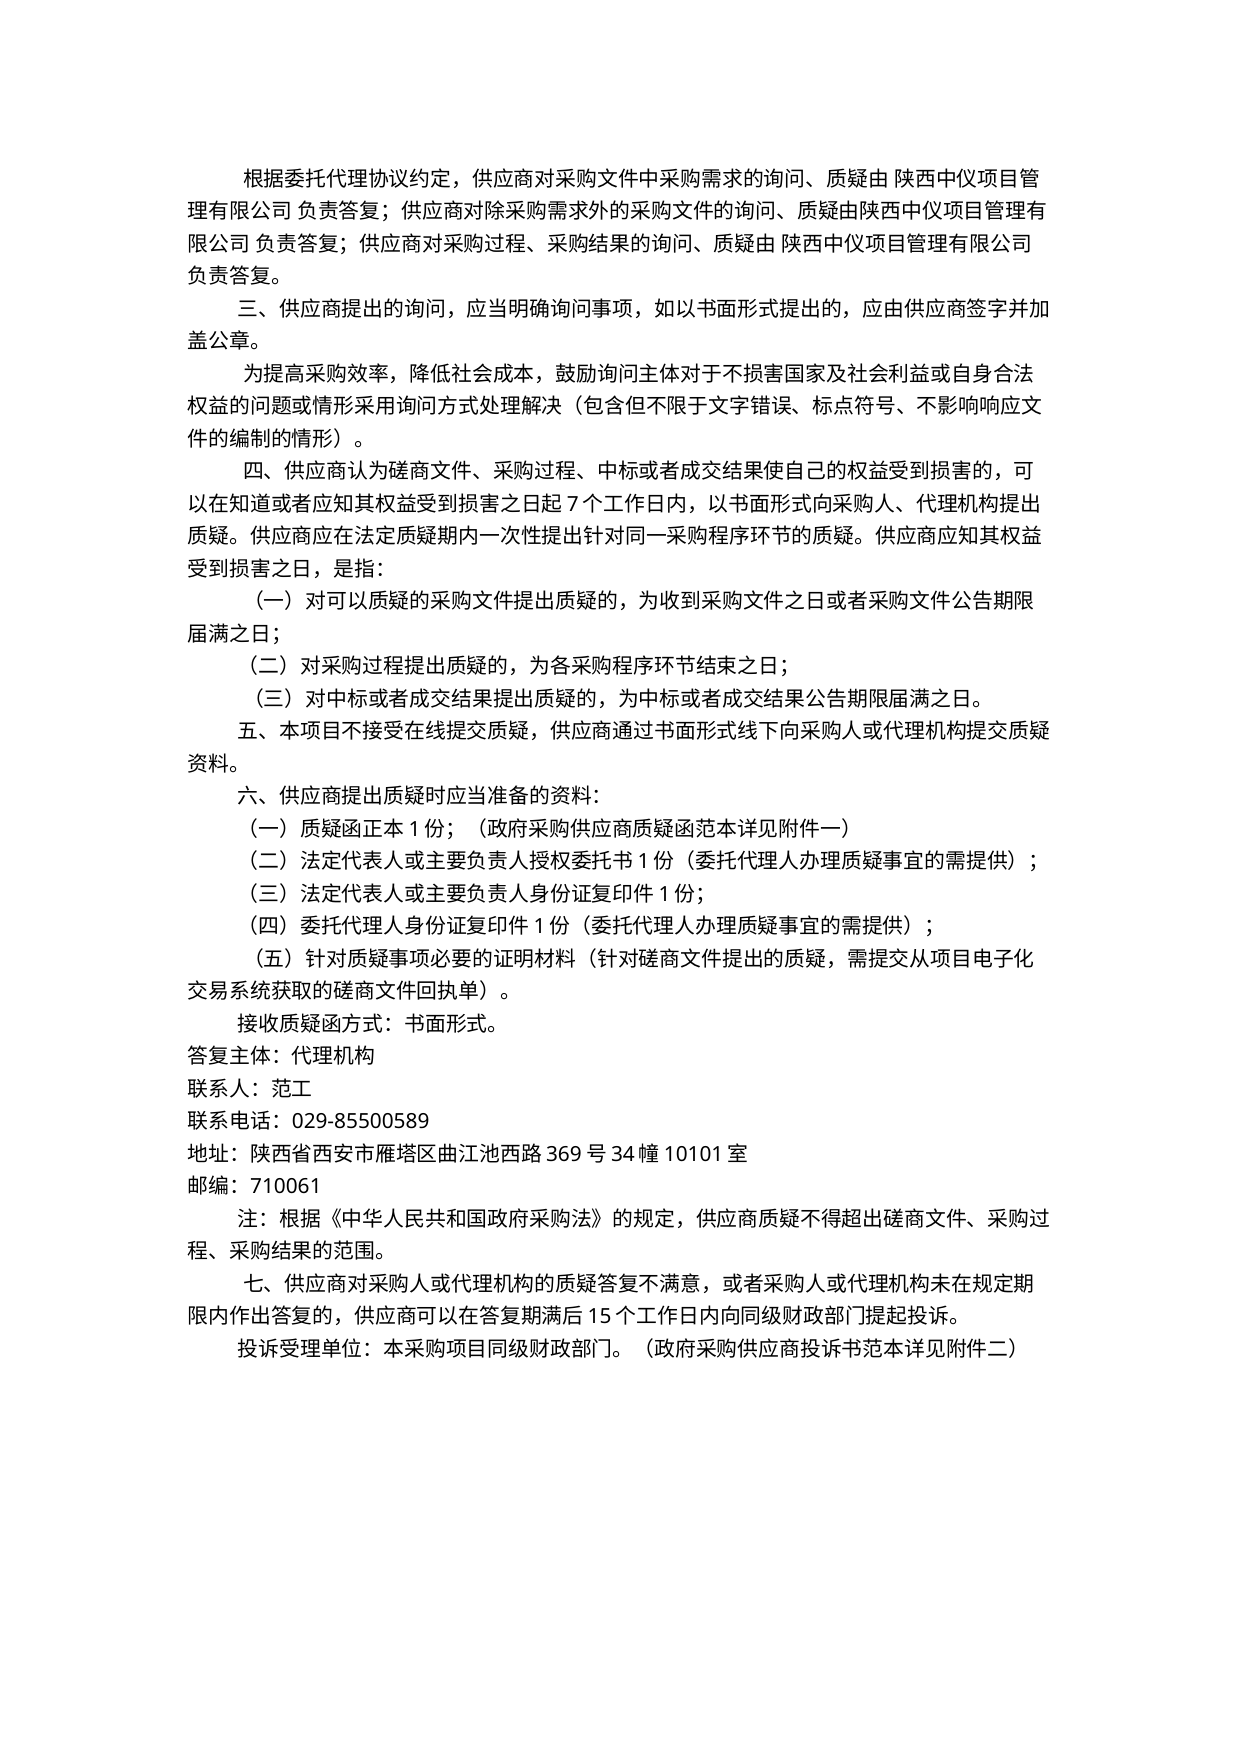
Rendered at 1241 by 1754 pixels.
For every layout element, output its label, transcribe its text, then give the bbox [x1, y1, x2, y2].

text （二）对采购过程提出质疑的，为各采购程序环节结束之日； [187, 649, 1053, 682]
text 三、供应商提出的询问，应当明确询问事项，如以书面形式提出的，应由供应商签字并加盖公章。 [187, 292, 1053, 357]
text 联系电话：029-85500589 [187, 1104, 1053, 1137]
text （三）对中标或者成交结果提出质疑的，为中标或者成交结果公告期限届满之日。 [187, 682, 1053, 714]
text （一）质疑函正本1份；（政府采购供应商质疑函范本详见附件一） [187, 812, 1053, 844]
text 为提高采购效率，降低社会成本，鼓励询问主体对于不损害国家及社会利益或自身合法权益的问题或情形采用询问方式处理解决（包含但不限于文字错误、标点符号、不影响响应文件的编制的情形）。 [187, 357, 1053, 454]
text 根据委托代理协议约定，供应商对采购文件中采购需求的询问、质疑由 陕西中仪项目管理有限公司 负责答复；供应商对除采购需求外的采购文件的询问、质疑由陕西中仪项目管理有限公司 负责答复；供应商对采购过程、采购结果的询问、质疑由 陕西中仪项目管理有限公司 负责答复。 [187, 162, 1053, 292]
text 投诉受理单位：本采购项目同级财政部门。（政府采购供应商投诉书范本详见附件二） [187, 1332, 1053, 1364]
text 五、本项目不接受在线提交质疑，供应商通过书面形式线下向采购人或代理机构提交质疑资料。 [187, 714, 1053, 779]
text （五）针对质疑事项必要的证明材料（针对磋商文件提出的质疑，需提交从项目电子化交易系统获取的磋商文件回执单）。 [187, 942, 1053, 1007]
text 联系人：范工 [187, 1072, 1053, 1104]
text 四、供应商认为磋商文件、采购过程、中标或者成交结果使自己的权益受到损害的，可以在知道或者应知其权益受到损害之日起7个工作日内，以书面形式向采购人、代理机构提出质疑。供应商应在法定质疑期内一次性提出针对同一采购程序环节的质疑。供应商应知其权益受到损害之日，是指： [187, 454, 1053, 584]
text 答复主体：代理机构 [187, 1039, 1053, 1072]
text 注：根据《中华人民共和国政府采购法》的规定，供应商质疑不得超出磋商文件、采购过程、采购结果的范围。 [187, 1202, 1053, 1267]
text （二）法定代表人或主要负责人授权委托书1份（委托代理人办理质疑事宜的需提供）； [187, 844, 1053, 877]
text （一）对可以质疑的采购文件提出质疑的，为收到采购文件之日或者采购文件公告期限届满之日； [187, 584, 1053, 649]
text （四）委托代理人身份证复印件1份（委托代理人办理质疑事宜的需提供）； [187, 909, 1053, 942]
text 接收质疑函方式：书面形式。 [187, 1007, 1053, 1039]
text （三）法定代表人或主要负责人身份证复印件1份； [187, 877, 1053, 909]
text 六、供应商提出质疑时应当准备的资料： [187, 779, 1053, 812]
text 地址：陕西省西安市雁塔区曲江池西路369号34幢10101室 [187, 1137, 1053, 1169]
text 七、供应商对采购人或代理机构的质疑答复不满意，或者采购人或代理机构未在规定期限内作出答复的，供应商可以在答复期满后15个工作日内向同级财政部门提起投诉。 [187, 1267, 1053, 1332]
text 邮编：710061 [187, 1169, 1053, 1202]
